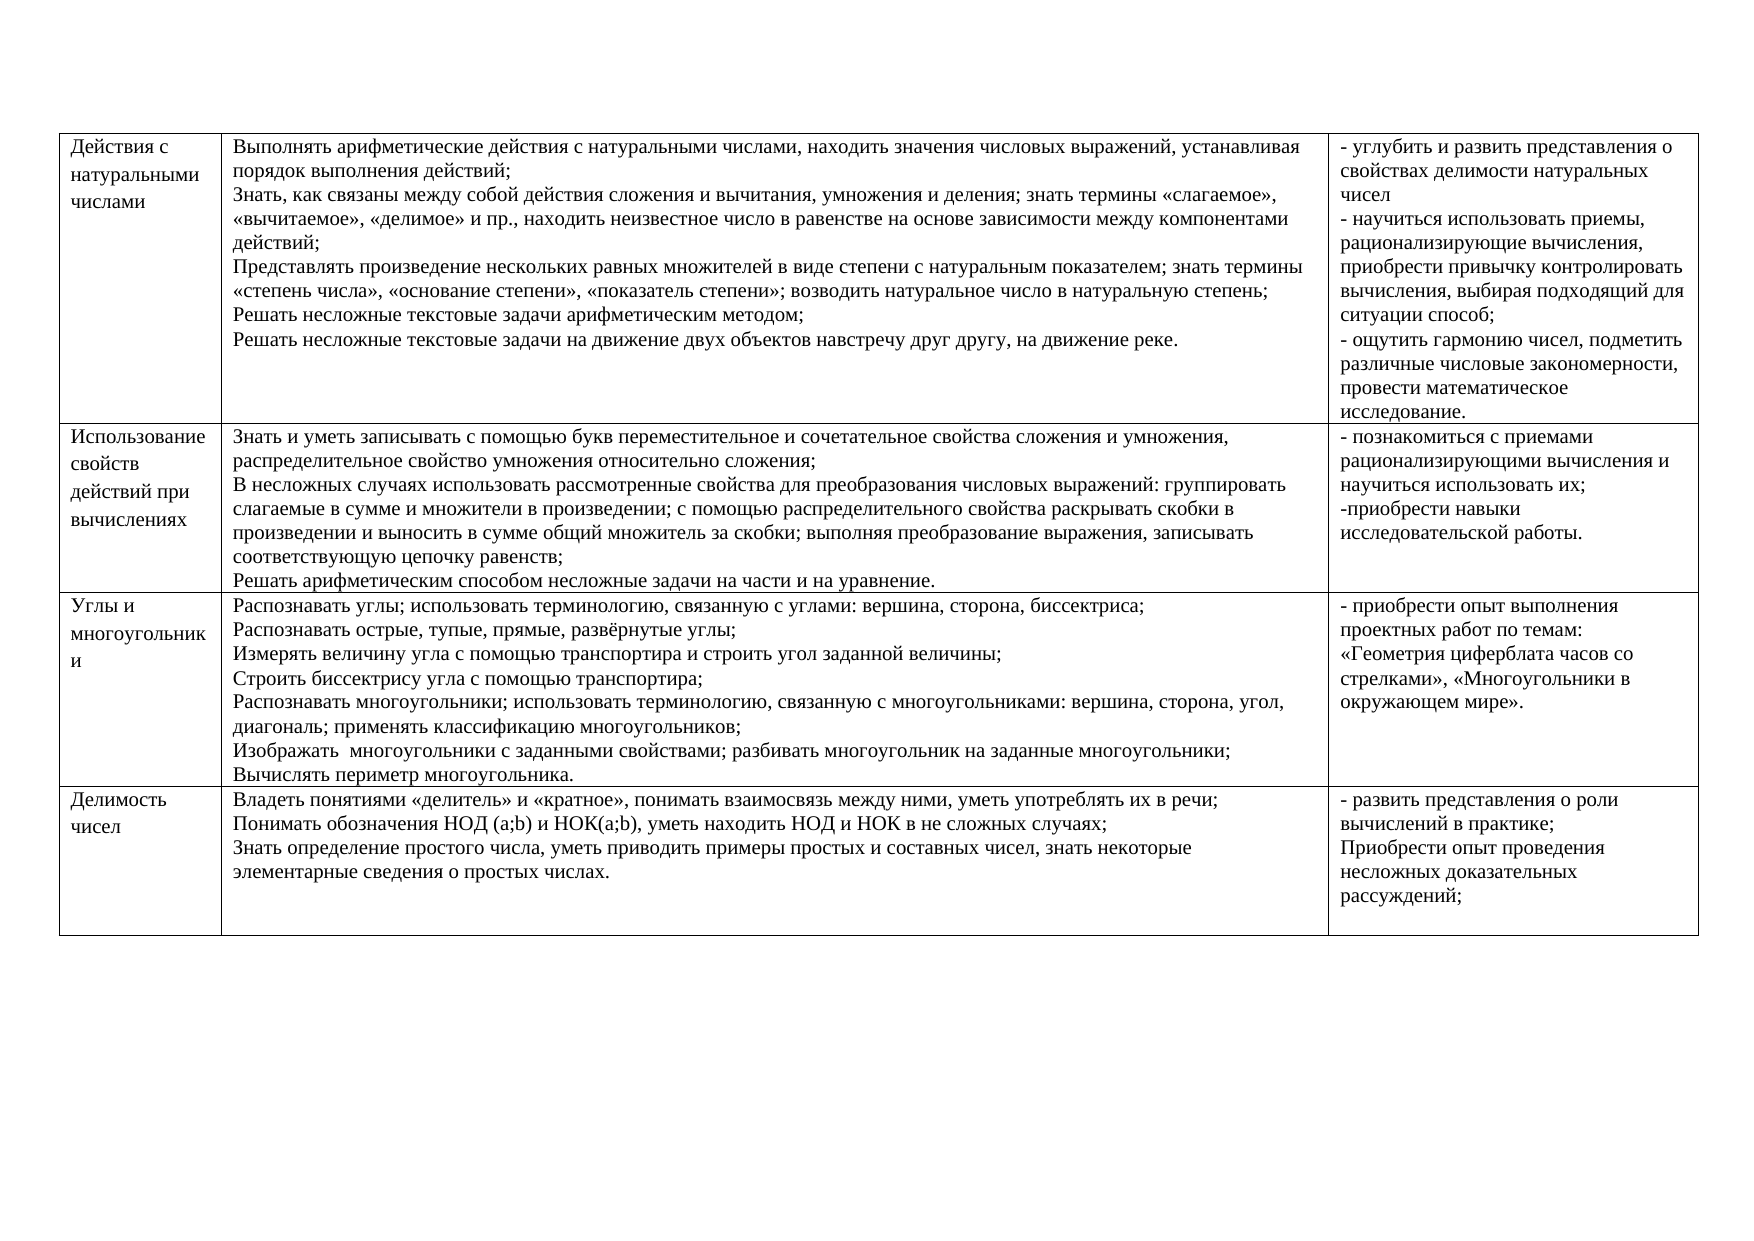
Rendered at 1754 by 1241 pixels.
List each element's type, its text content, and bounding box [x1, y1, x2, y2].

table_cell Распознавать углы; использовать терминологию, связанную с углами: вершина, сторона, биссектриса; Распознавать острые, тупые, прямые, развёрнутые углы; Измерять величину угла с помощью транспортира и строить угол заданной величины; Строить биссектрису угла с помощью транспортира; Распознавать многоугольники; использовать терминологию, связанную с многоугольниками: вершина, сторона, угол, диагональ; применять классификацию многоугольников; Изображать многоугольники с заданными свойствами; разбивать многоугольник на заданные многоугольники; Вычислять периметр многоугольника. [222, 593, 1328, 786]
table_cell Знать и уметь записывать с помощью букв переместительное и сочетательное свойства сложения и умножения, распределительное свойство умножения относительно сложения; В несложных случаях использовать рассмотренные свойства для преобразования числовых выражений: группировать слагаемые в сумме и множители в произведении; с помощью распределительного свойства раскрывать скобки в произведении и выносить в сумме общий множитель за скобки; выполняя преобразование выражения, записывать соответствующую цепочку равенств; Решать арифметическим способом несложные задачи на части и на уравнение. [222, 424, 1328, 592]
table_cell Выполнять арифметические действия с натуральными числами, находить значения числовых выражений, устанавливая порядок выполнения действий; Знать, как связаны между собой действия сложения и вычитания, умножения и деления; знать термины «слагаемое», «вычитаемое», «делимое» и пр., находить неизвестное число в равенстве на основе зависимости между компонентами действий; Представлять произведение нескольких равных множителей в виде степени с натуральным показателем; знать термины «степень числа», «основание степени», «показатель степени»; возводить натуральное число в натуральную степень; Решать несложные текстовые задачи арифметическим методом; Решать несложные текстовые задачи на движение двух объектов навстречу друг другу, на движение реке. [222, 134, 1328, 423]
table_cell - познакомиться с приемами рационализирующими вычисления и научиться использовать их; -приобрести навыки исследовательской работы. [1329, 424, 1698, 592]
table_cell Использование свойств действий при вычислениях [60, 424, 221, 592]
table_cell Делимость чисел [60, 787, 221, 935]
table_cell - развить представления о роли вычислений в практике; Приобрести опыт проведения несложных доказательных рассуждений; [1329, 787, 1698, 935]
table_cell Углы и многоугольники [60, 593, 221, 786]
table_cell - углубить и развить представления о свойствах делимости натуральных чисел - научиться использовать приемы, рационализирующие вычисления, приобрести привычку контролировать вычисления, выбирая подходящий для ситуации способ; - ощутить гармонию чисел, подметить различные числовые закономерности, провести математическое исследование. [1329, 134, 1698, 423]
table_cell - приобрести опыт выполнения проектных работ по темам: «Геометрия циферблата часов со стрелками», «Многоугольники в окружающем мире». [1329, 593, 1698, 786]
table_cell Действия с натуральными числами [60, 134, 221, 423]
table_cell Владеть понятиями «делитель» и «кратное», понимать взаимосвязь между ними, уметь употреблять их в речи; Понимать обозначения НОД (a;b) и НОК(a;b), уметь находить НОД и НОК в не сложных случаях; Знать определение простого числа, уметь приводить примеры простых и составных чисел, знать некоторые элементарные сведения о простых числах. [222, 787, 1328, 935]
